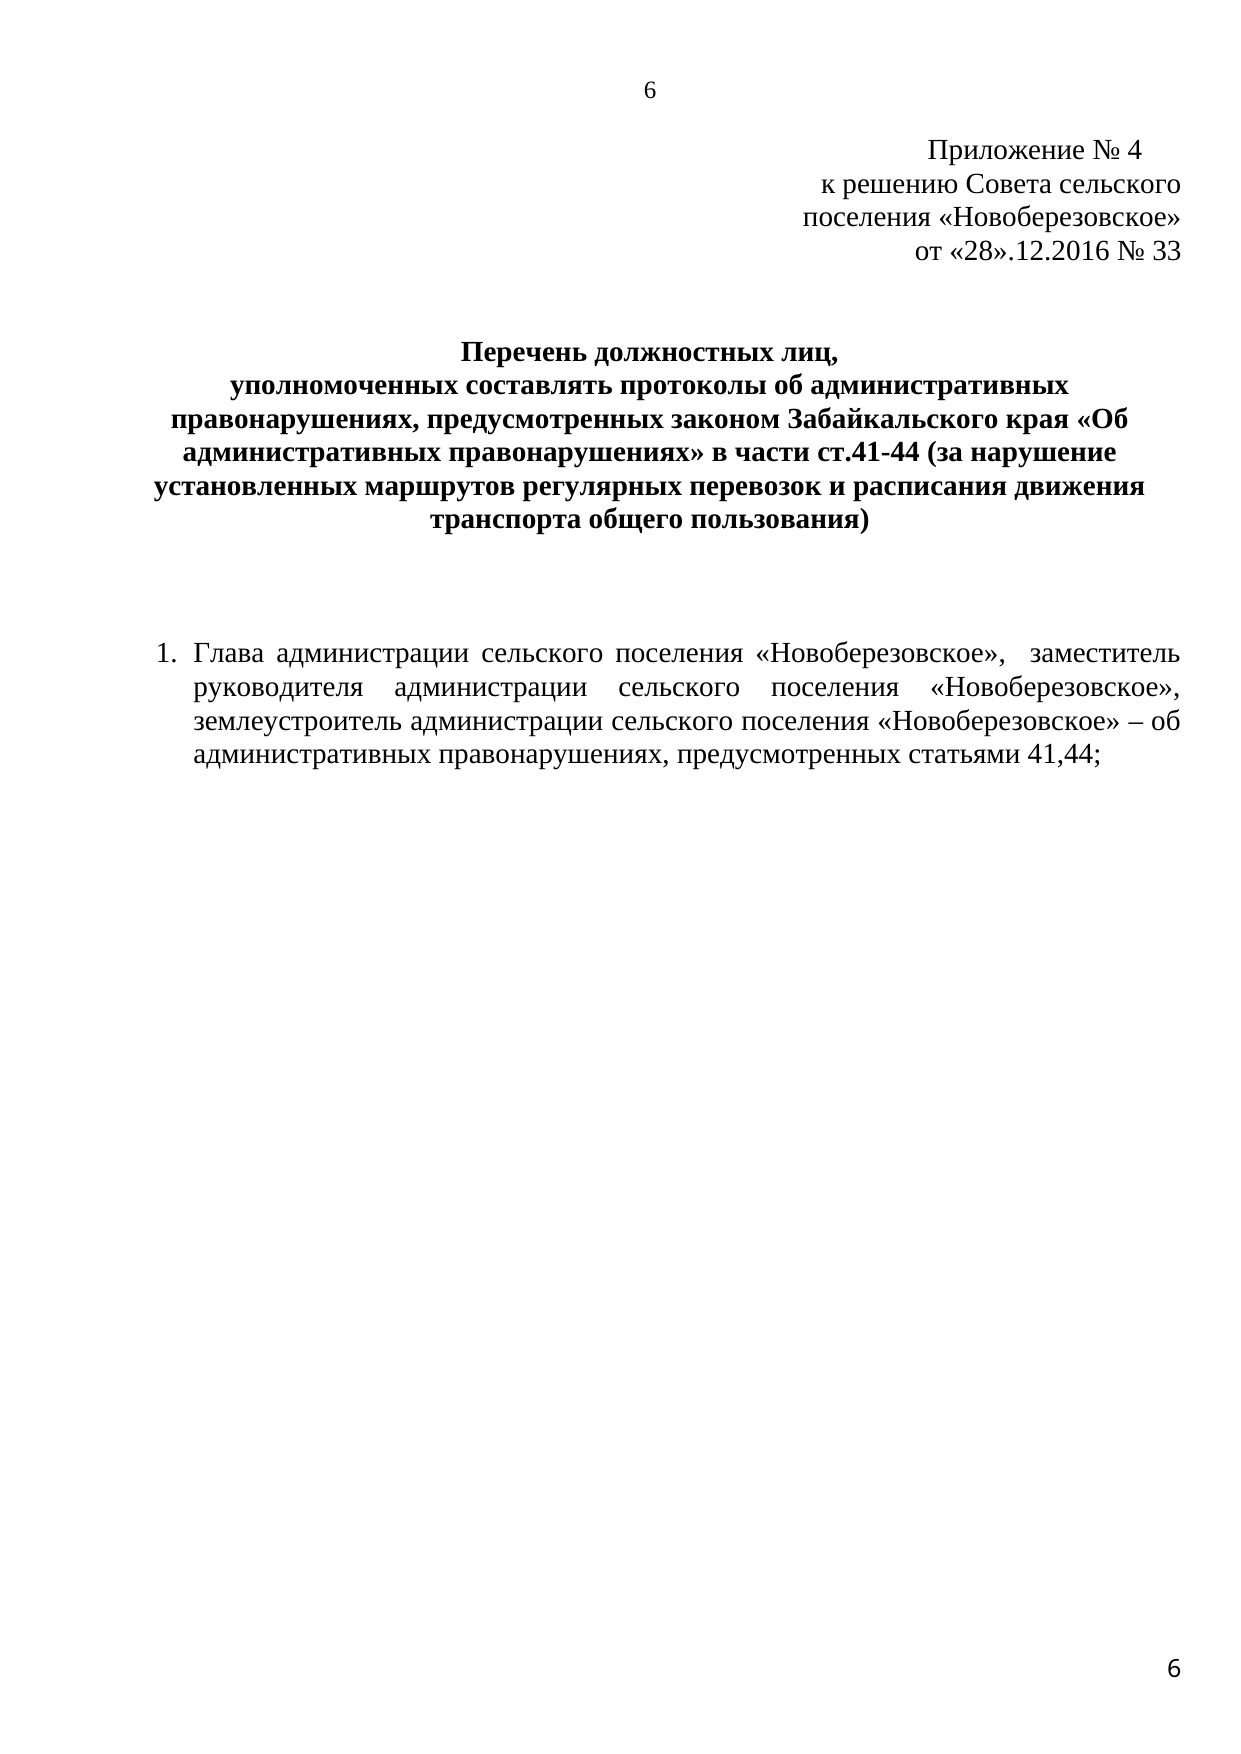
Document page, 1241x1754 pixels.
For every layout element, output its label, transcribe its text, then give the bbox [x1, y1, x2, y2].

list Глава администрации сельского поселения «Новоберезовское», заместитель руководителя администрации сельского поселения «Новоберезовское», землеустроитель администрации сельского поселения «Новоберезовское» – об административных правонарушениях, предусмотренных статьями 41,44; [156, 636, 1181, 770]
text Приложение № 4 [118, 132, 1181, 166]
text уполномоченных составлять протоколы об административных правонарушениях, предусмотренных законом Забайкальского края «Об административных правонарушениях» в части ст.41-44 (за нарушение установленных маршрутов регулярных перевозок и расписания движения транспорта общего пользования) [118, 367, 1181, 535]
text от «28».12.2016 № 33 [118, 233, 1181, 267]
text поселения «Новоберезовское» [118, 199, 1181, 233]
text к решению Совета сельского [118, 166, 1181, 199]
text Перечень должностных лиц, [118, 334, 1181, 367]
